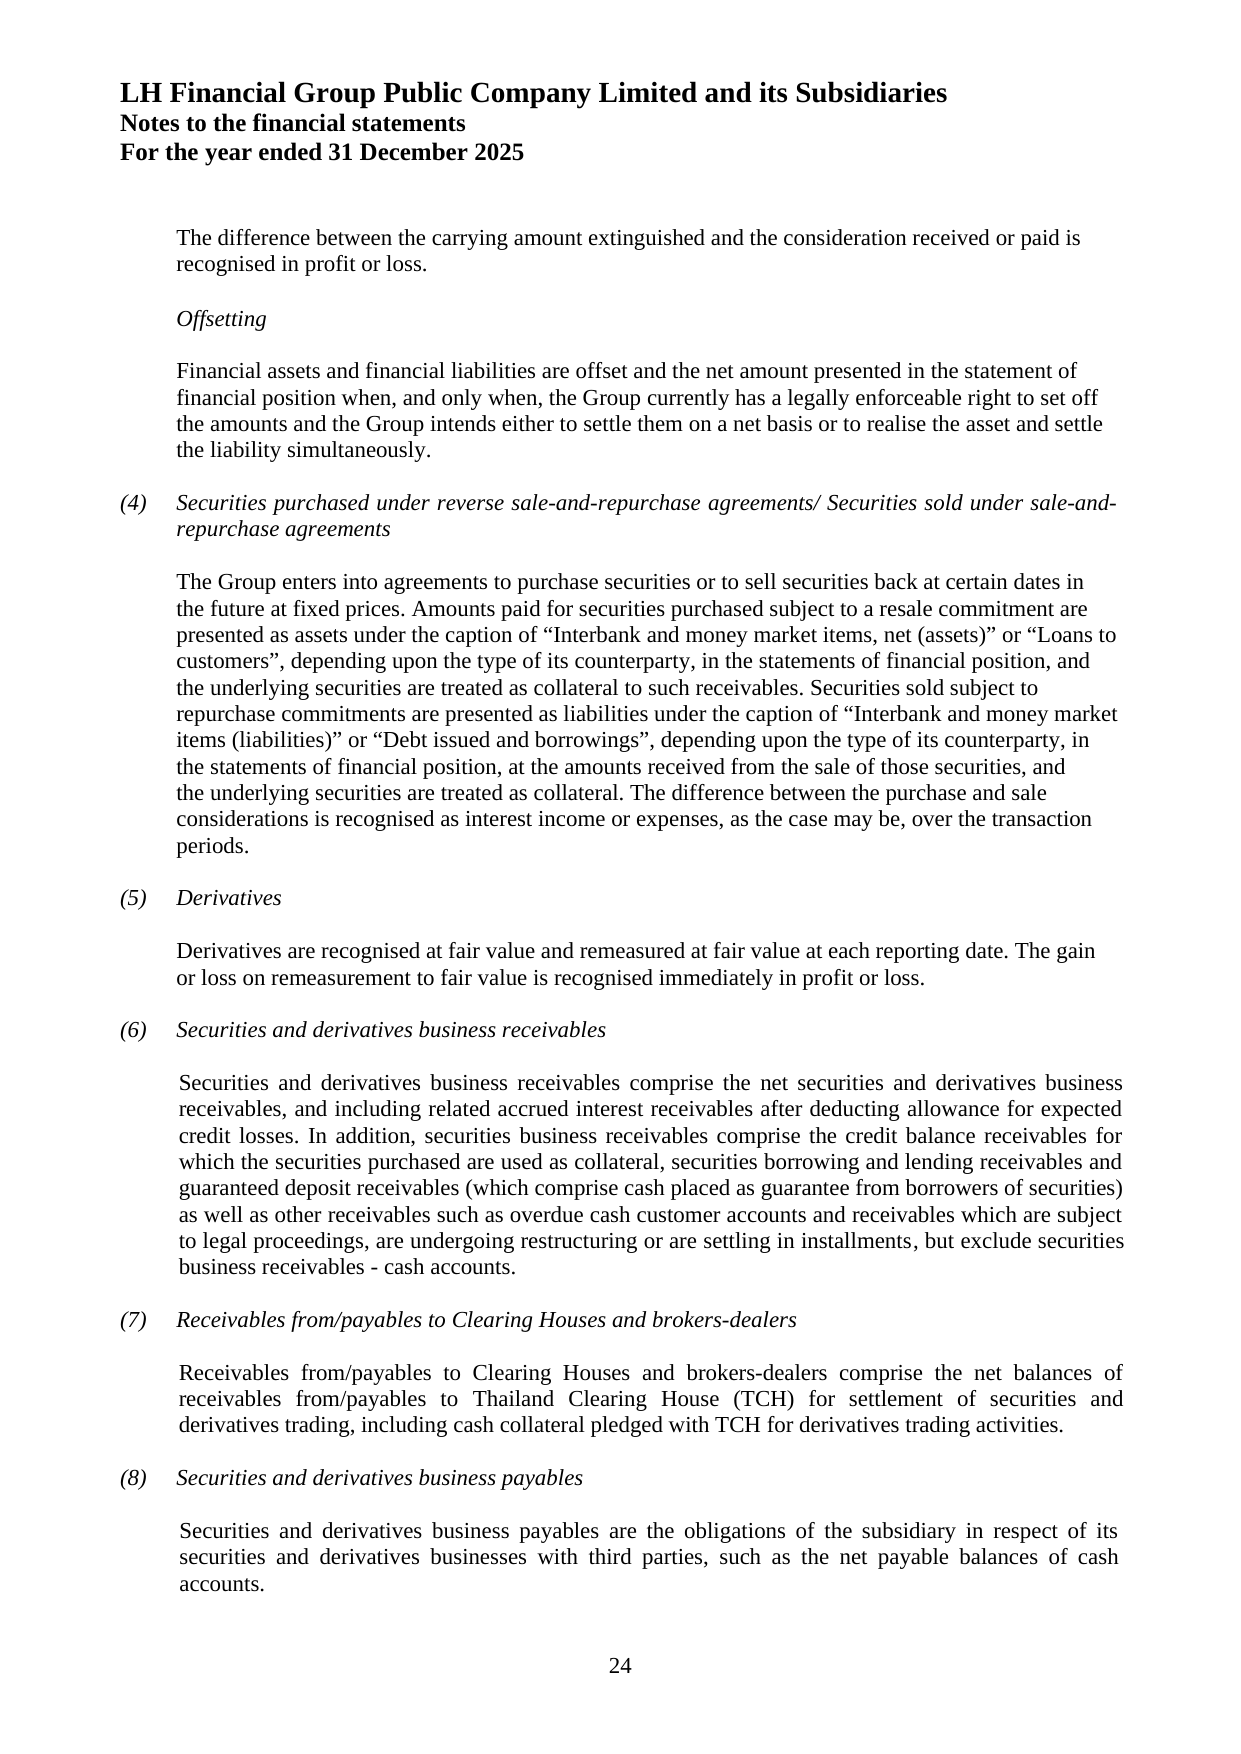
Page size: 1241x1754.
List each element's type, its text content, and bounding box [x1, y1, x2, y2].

text The difference between the carrying amount extinguished and the consideration received or paid is recognised in profit or loss. [176, 223, 1120, 276]
list (4) Securities purchased under reverse sale-and-repurchase agreements/ Securities sold under sale-and-repurchase agreements [120, 489, 1120, 542]
text Derivatives are recognised at fair value and remeasured at fair value at each reporting date. The gain or loss on remeasurement to fair value is recognised immediately in profit or loss. [176, 937, 1120, 990]
text Financial assets and financial liabilities are offset and the net amount presented in the statement of financial position when, and only when, the Group currently has a legally enforceable right to set off the amounts and the Group intends either to settle them on a net basis or to realise the asset and settle the liability simultaneously. [176, 357, 1120, 463]
list (8) Securities and derivatives business payables [120, 1464, 1120, 1491]
text Securities and derivatives business receivables comprise the net securities and derivatives business receivables, and including related accrued interest receivables after deducting allowance for expected credit losses. In addition, securities business receivables comprise the credit balance receivables for which the securities purchased are used as collateral, securities borrowing and lending receivables and guaranteed deposit receivables (which comprise cash placed as guarantee from borrowers of securities) as well as other receivables such as overdue cash customer accounts and receivables which are subject to legal proceedings, are undergoing restructuring or are settling in installments, but exclude securities business receivables - cash accounts. [178, 1069, 1125, 1280]
list (6) Securities and derivatives business receivables [120, 1016, 1120, 1043]
list (5) Derivatives [120, 884, 1120, 911]
list (7) Receivables from/payables to Clearing Houses and brokers-dealers [120, 1306, 1120, 1332]
text Receivables from/payables to Clearing Houses and brokers-dealers comprise the net balances of receivables from/payables to Thailand Clearing House (TCH) for settlement of securities and derivatives trading, including cash collateral pledged with TCH for derivatives trading activities. [178, 1359, 1125, 1438]
text Offsetting [176, 305, 1120, 331]
text Securities and derivatives business payables are the obligations of the subsidiary in respect of its securities and derivatives businesses with third parties, such as the net payable balances of cash accounts. [179, 1517, 1120, 1596]
text The Group enters into agreements to purchase securities or to sell securities back at certain dates in the future at fixed prices. Amounts paid for securities purchased subject to a resale commitment are presented as assets under the caption of “Interbank and money market items, net (assets)” or “Loans to customers”, depending upon the type of its counterparty, in the statements of financial position, and the underlying securities are treated as collateral to such receivables. Securities sold subject to repurchase commitments are presented as liabilities under the caption of “Interbank and money market items (liabilities)” or “Debt issued and borrowings”, depending upon the type of its counterparty, in the statements of financial position, at the amounts received from the sale of those securities, and the underlying securities are treated as collateral. The difference between the purchase and sale considerations is recognised as interest income or expenses, as the case may be, over the transaction periods. [176, 568, 1120, 858]
